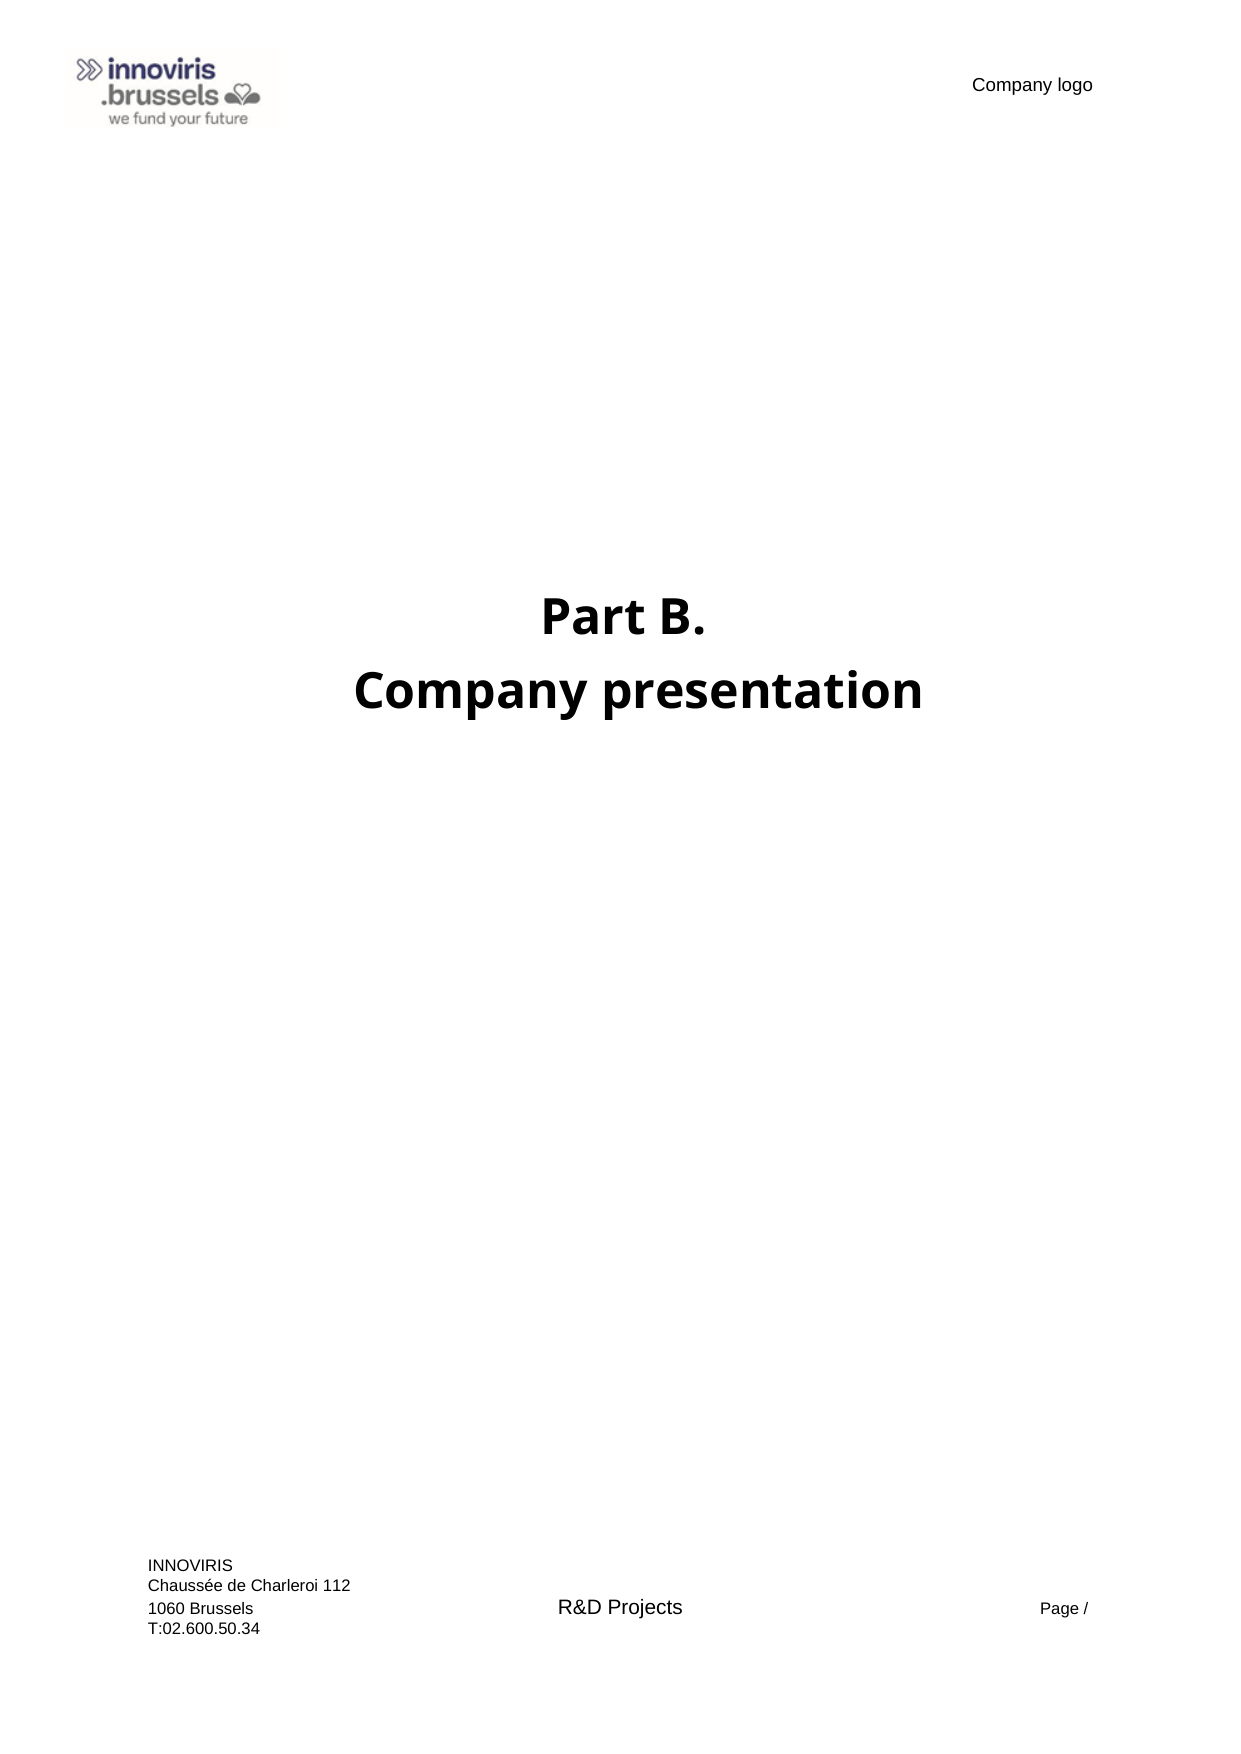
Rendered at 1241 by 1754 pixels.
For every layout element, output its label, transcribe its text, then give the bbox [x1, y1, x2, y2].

picture [65, 47, 282, 147]
subtitle Company presentation [185, 581, 1092, 723]
